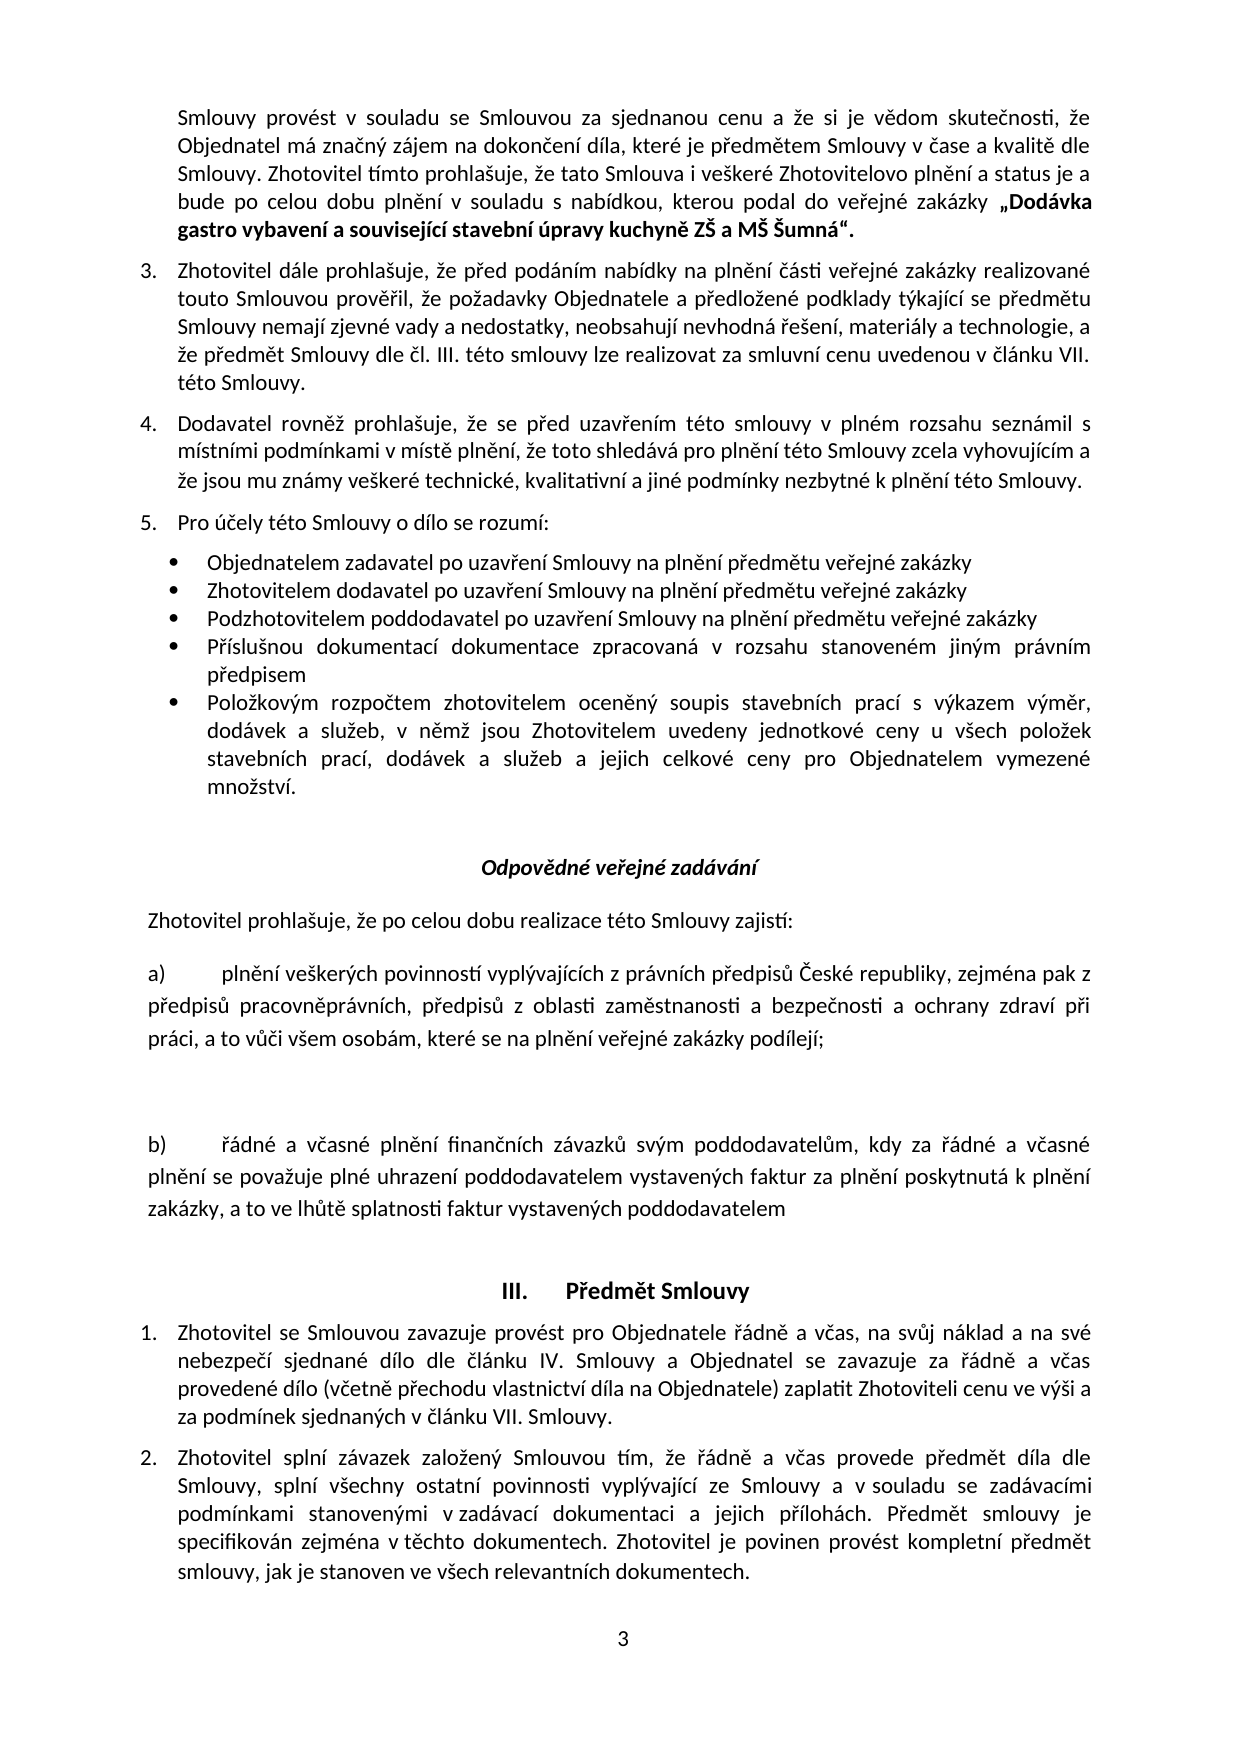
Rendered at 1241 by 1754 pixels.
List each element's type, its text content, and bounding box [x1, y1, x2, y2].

list Zhotovitel se Smlouvou zavazuje provést pro Objednatele řádně a včas, na svůj náklad a na své nebezpečí sjednané dílo dle článku IV. Smlouvy a Objednatel se zavazuje za řádně a včas provedené dílo (včetně přechodu vlastnictví díla na Objednatele) zaplatit Zhotoviteli cenu ve výši a za podmínek sjednaných v článku VII. Smlouvy. [140, 1318, 1092, 1430]
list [177, 103, 1092, 243]
text a) plnění veškerých povinností vyplývajících z právních předpisů České republiky, zejména pak z předpisů pracovněprávních, předpisů z oblasti zaměstnanosti a bezpečnosti a ochrany zdraví při práci, a to vůči všem osobám, které se na plnění veřejné zakázky podílejí; [148, 959, 1092, 1052]
text b) řádné a včasné plnění finančních závazků svým poddodavatelům, kdy za řádné a včasné plnění se považuje plné uhrazení poddodavatelem vystavených faktur za plnění poskytnutá k plnění zakázky, a to ve lhůtě splatnosti faktur vystavených poddodavatelem [148, 1130, 1092, 1222]
subtitle Zhotovitelem dodavatel po uzavření Smlouvy na plnění předmětu veřejné zakázky [169, 576, 1092, 604]
list Zhotovitel splní závazek založený Smlouvou tím, že řádně a včas provede předmět díla dle Smlouvy, splní všechny ostatní povinnosti vyplývající ze Smlouvy a v souladu se zadávacími podmínkami stanovenými v zadávací dokumentaci a jejich přílohách. Předmět smlouvy je specifikován zejména v těchto dokumentech. Zhotovitel je povinen provést kompletní předmět smlouvy, jak je stanoven ve všech relevantních dokumentech. [140, 1443, 1092, 1586]
list Předmět Smlouvy [185, 1275, 1092, 1306]
subtitle Položkovým rozpočtem zhotovitelem oceněný soupis stavebních prací s výkazem výměr, dodávek a služeb, v němž jsou Zhotovitelem uvedeny jednotkové ceny u všech položek stavebních prací, dodávek a služeb a jejich celkové ceny pro Objednatelem vymezené množství. [169, 688, 1092, 800]
subtitle Podzhotovitelem poddodavatel po uzavření Smlouvy na plnění předmětu veřejné zakázky [169, 604, 1092, 632]
text Zhotovitel prohlašuje, že po celou dobu realizace této Smlouvy zajistí: [148, 906, 1092, 934]
subtitle Objednatelem zadavatel po uzavření Smlouvy na plnění předmětu veřejné zakázky [169, 548, 1092, 576]
subtitle Příslušnou dokumentací dokumentace zpracovaná v rozsahu stanoveném jiným právním předpisem [169, 632, 1092, 688]
list Pro účely této Smlouvy o dílo se rozumí: [140, 508, 1092, 536]
list Zhotovitel dále prohlašuje, že před podáním nabídky na plnění části veřejné zakázky realizované touto Smlouvou prověřil, že požadavky Objednatele a předložené podklady týkající se předmětu Smlouvy nemají zjevné vady a nedostatky, neobsahují nevhodná řešení, materiály a technologie, a že předmět Smlouvy dle čl. III. této smlouvy lze realizovat za smluvní cenu uvedenou v článku VII. této Smlouvy. [140, 256, 1092, 396]
text Odpovědné veřejné zadávání [148, 853, 1092, 881]
list Dodavatel rovněž prohlašuje, že se před uzavřením této smlouvy v plném rozsahu seznámil s místními podmínkami v místě plnění, že toto shledává pro plnění této Smlouvy zcela vyhovujícím a že jsou mu známy veškeré technické, kvalitativní a jiné podmínky nezbytné k plnění této Smlouvy. [140, 409, 1092, 495]
